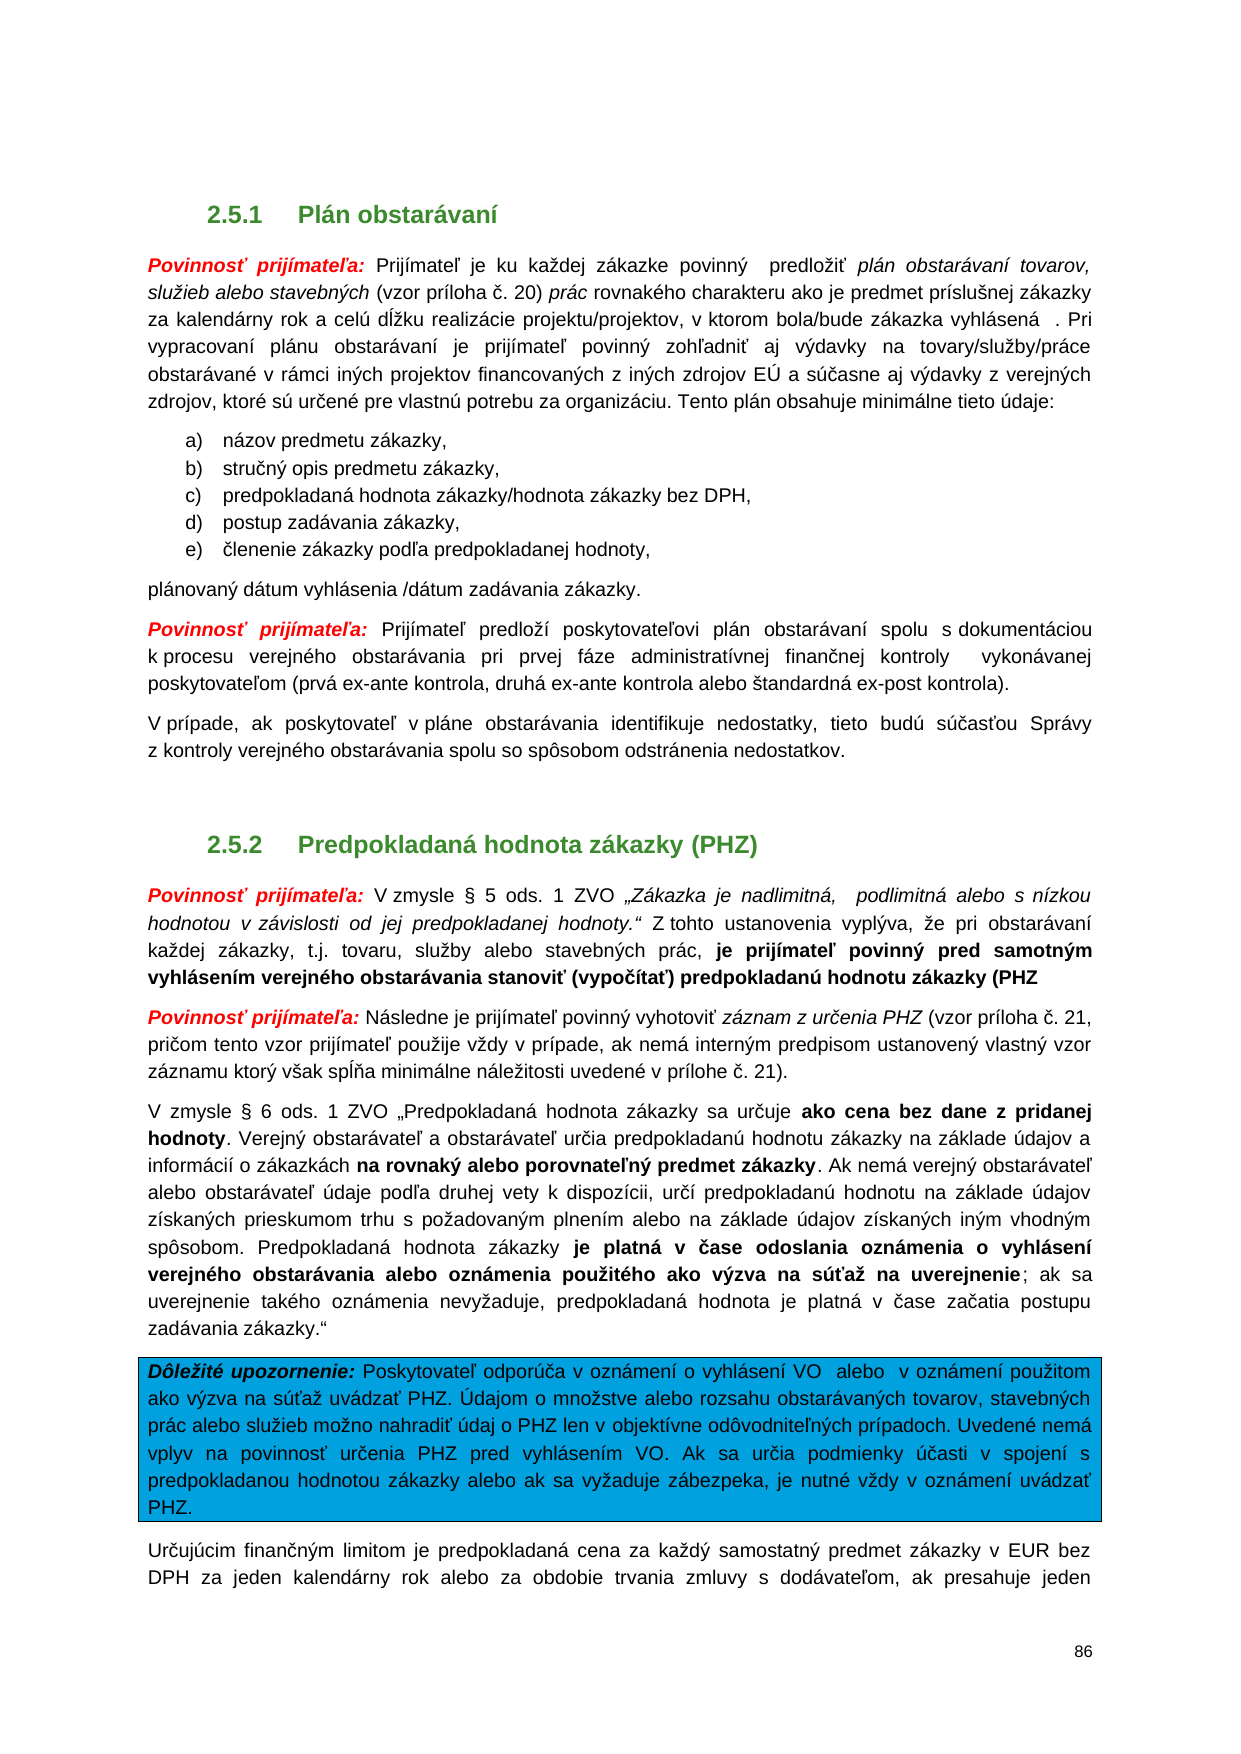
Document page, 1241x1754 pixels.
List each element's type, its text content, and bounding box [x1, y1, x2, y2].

subtitle Predpokladaná hodnota zákazky (PHZ) [207, 831, 1092, 859]
list plánovaný dátum vyhlásenia /dátum zadávania zákazky. [148, 578, 1092, 600]
text Povinnosť prijímateľa: V zmysle § 5 ods. 1 ZVO „Zákazka je nadlimitná, podlimitná alebo s nízkou hodnotou v závislosti od jej predpokladanej hodnoty.“ Z tohto ustanovenia vyplýva, že pri obstarávaní každej zákazky, t.j. tovaru, služby alebo stavebných prác, je prijímateľ povinný pred samotným vyhlásením verejného obstarávania stanoviť (vypočítať) predpokladanú hodnotu zákazky (PHZ [148, 884, 1092, 988]
list členenie zákazky podľa predpokladanej hodnoty, [185, 538, 1092, 561]
list Povinnosť prijímateľa: Prijímateľ je ku každej zákazke povinný predložiť plán obstarávaní tovarov, služieb alebo stavebných (vzor príloha č. 20) prác rovnakého charakteru ako je predmet príslušnej zákazky za kalendárny rok a celú dĺžku realizácie projektu/projektov, v ktorom bola/bude zákazka vyhlásená . Pri vypracovaní plánu obstarávaní je prijímateľ povinný zohľadniť aj výdavky na tovary/služby/práce obstarávané v rámci iných projektov financovaných z iných zdrojov EÚ a súčasne aj výdavky z verejných zdrojov, ktoré sú určené pre vlastnú potrebu za organizáciu. Tento plán obsahuje minimálne tieto údaje: [148, 254, 1092, 412]
text Dôležité upozornenie: Poskytovateľ odporúča v oznámení o vyhlásení VO alebo v oznámení použitom ako výzva na súťaž uvádzať PHZ. Údajom o množstve alebo rozsahu obstarávaných tovarov, stavebných prác alebo služieb možno nahradiť údaj o PHZ len v objektívne odôvodniteľných prípadoch. Uvedené nemá vplyv na povinnosť určenia PHZ pred vyhlásením VO. Ak sa určia podmienky účasti v spojení s predpokladanou hodnotou zákazky alebo ak sa vyžaduje zábezpeka, je nutné vždy v oznámení uvádzať PHZ. [139, 1358, 1101, 1521]
subtitle Plán obstarávaní [207, 200, 1092, 229]
text Povinnosť prijímateľa: Následne je prijímateľ povinný vyhotoviť záznam z určenia PHZ (vzor príloha č. 21, pričom tento vzor prijímateľ použije vždy v prípade, ak nemá interným predpisom ustanovený vlastný vzor záznamu ktorý však spĺňa minimálne náležitosti uvedené v prílohe č. 21). [148, 1006, 1092, 1083]
list názov predmetu zákazky, [185, 429, 1092, 452]
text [148, 1539, 1092, 1588]
text V zmysle § 6 ods. 1 ZVO „Predpokladaná hodnota zákazky sa určuje ako cena bez dane z pridanej hodnoty. Verejný obstarávateľ a obstarávateľ určia predpokladanú hodnotu zákazky na základe údajov a informácií o zákazkách na rovnaký alebo porovnateľný predmet zákazky. Ak nemá verejný obstarávateľ alebo obstarávateľ údaje podľa druhej vety k dispozícii, určí predpokladanú hodnotu na základe údajov získaných prieskumom trhu s požadovaným plnením alebo na základe údajov získaných iným vhodným spôsobom. Predpokladaná hodnota zákazky je platná v čase odoslania oznámenia o vyhlásení verejného obstarávania alebo oznámenia použitého ako výzva na súťaž na uverejnenie; ak sa uverejnenie takého oznámenia nevyžaduje, predpokladaná hodnota je platná v čase začatia postupu zadávania zákazky.“ [148, 1099, 1092, 1340]
text Povinnosť prijímateľa: Prijímateľ predloží poskytovateľovi plán obstarávaní spolu s dokumentáciou k procesu verejného obstarávania pri prvej fáze administratívnej finančnej kontroly vykonávanej poskytovateľom (prvá ex-ante kontrola, druhá ex-ante kontrola alebo štandardná ex-post kontrola). [148, 617, 1092, 694]
list postup zadávania zákazky, [185, 511, 1092, 533]
list stručný opis predmetu zákazky, [185, 456, 1092, 479]
list predpokladaná hodnota zákazky/hodnota zákazky bez DPH, [185, 484, 1092, 506]
text V prípade, ak poskytovateľ v pláne obstarávania identifikuje nedostatky, tieto budú súčasťou Správy z kontroly verejného obstarávania spolu so spôsobom odstránenia nedostatkov. [148, 711, 1092, 761]
